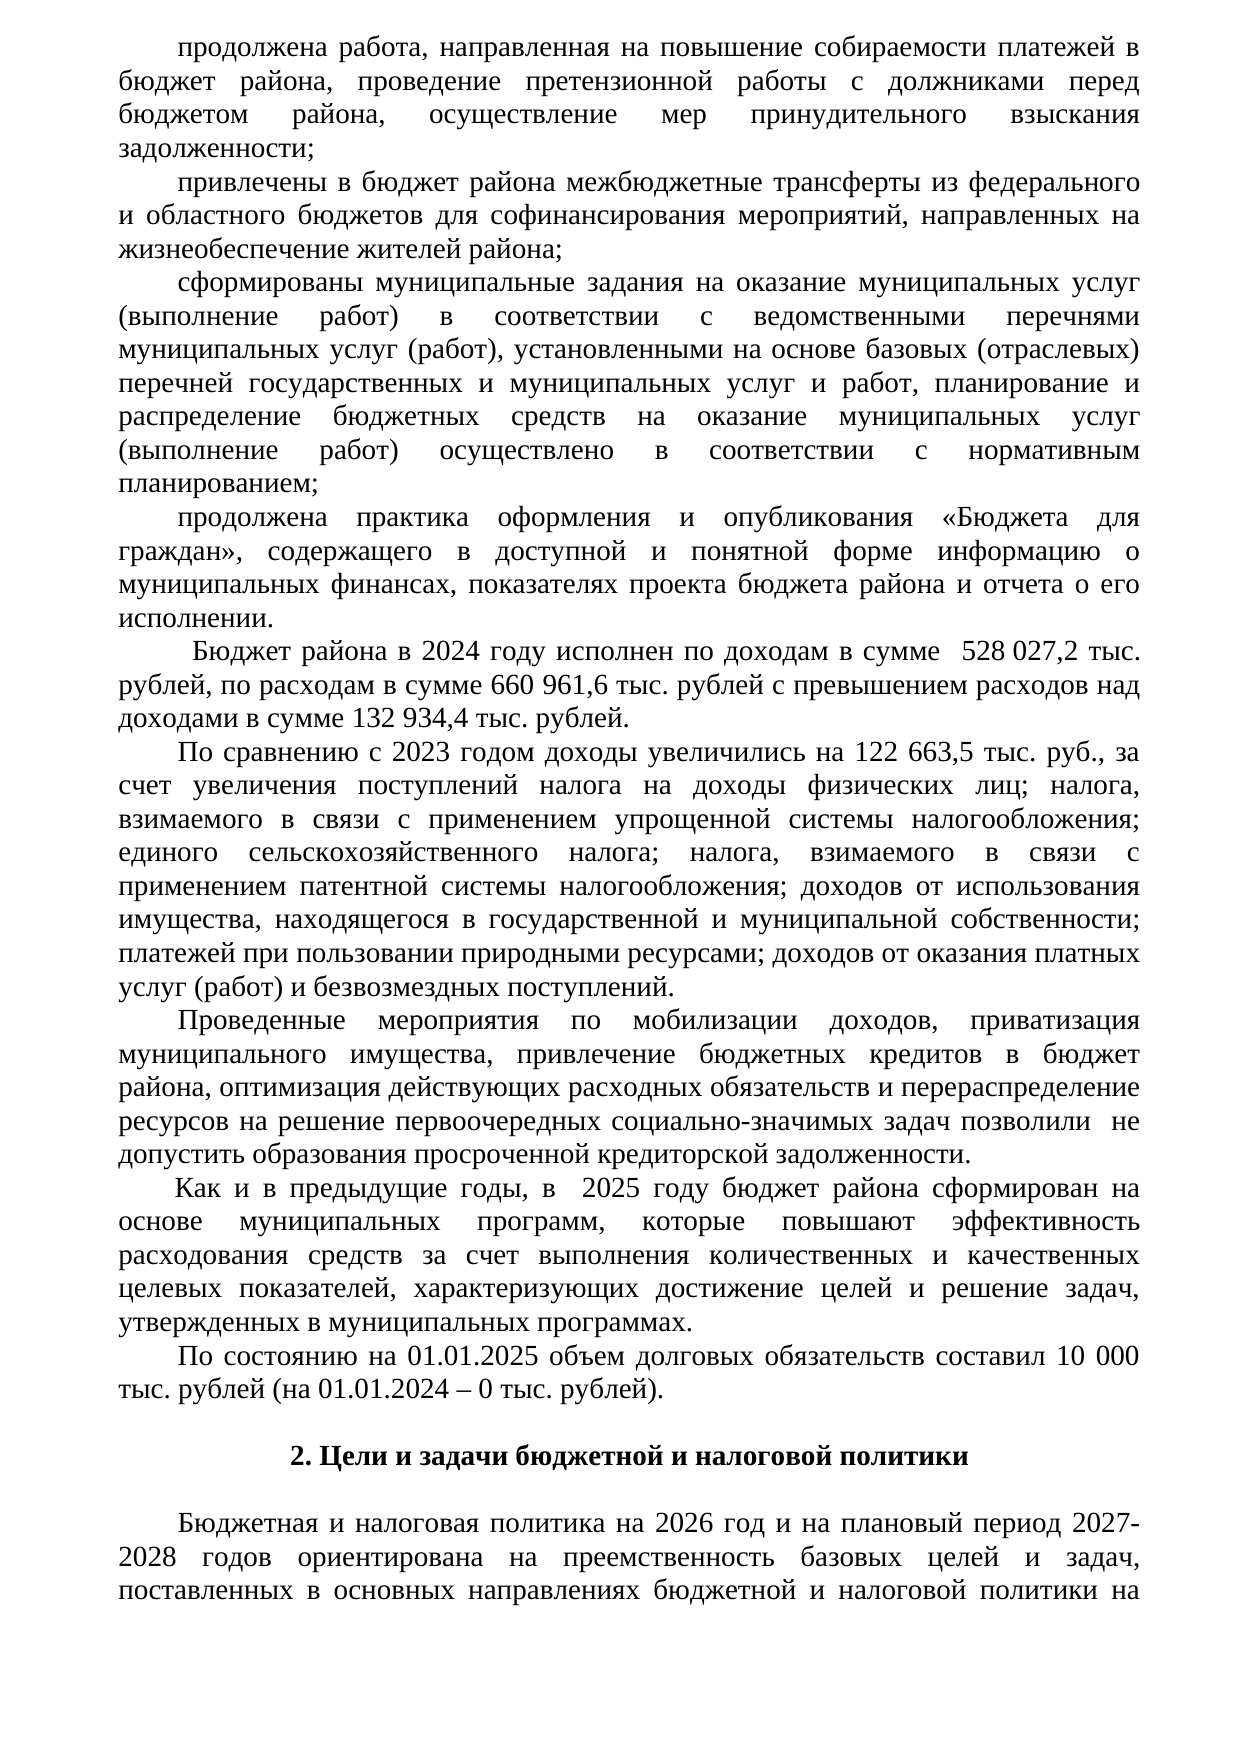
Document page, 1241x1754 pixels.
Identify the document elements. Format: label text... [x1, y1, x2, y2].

text Бюджет района в 2024 году исполнен по доходам в сумме 528 027,2 тыс. рублей, по расходам в сумме 660 961,6 тыс. рублей с превышением расходов над доходами в сумме 132 934,4 тыс. рублей. [118, 633, 1141, 734]
text 2. Цели и задачи бюджетной и налоговой политики [118, 1438, 1141, 1472]
text Проведенные мероприятия по мобилизации доходов, приватизация муниципального имущества, привлечение бюджетных кредитов в бюджет района, оптимизация действующих расходных обязательств и перераспределение ресурсов на решение первоочередных социально-значимых задач позволили не допустить образования просроченной кредиторской задолженности. [118, 1002, 1141, 1170]
text продолжена практика оформления и опубликования «Бюджета для граждан», содержащего в доступной и понятной форме информацию о муниципальных финансах, показателях проекта бюджета района и отчета о его исполнении. [118, 499, 1141, 633]
text продолжена работа, направленная на повышение собираемости платежей в бюджет района, проведение претензионной работы с должниками перед бюджетом района, осуществление мер принудительного взыскания задолженности; [118, 29, 1141, 164]
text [118, 1505, 1141, 1606]
text По состоянию на 01.01.2025 объем долговых обязательств составил 10 000 тыс. рублей (на 01.01.2024 – 0 тыс. рублей). [118, 1338, 1141, 1405]
text привлечены в бюджет района межбюджетные трансферты из федерального и областного бюджетов для софинансирования мероприятий, направленных на жизнеобеспечение жителей района; [118, 164, 1141, 264]
text По сравнению с 2023 годом доходы увеличились на 122 663,5 тыс. руб., за счет увеличения поступлений налога на доходы физических лиц; налога, взимаемого в связи с применением упрощенной системы налогообложения; единого сельскохозяйственного налога; налога, взимаемого в связи с применением патентной системы налогообложения; доходов от использования имущества, находящегося в государственной и муниципальной собственности; платежей при пользовании природными ресурсами; доходов от оказания платных услуг (работ) и безвозмездных поступлений. [118, 734, 1141, 1002]
text Как и в предыдущие годы, в 2025 году бюджет района сформирован на основе муниципальных программ, которые повышают эффективность расходования средств за счет выполнения количественных и качественных целевых показателей, характеризующих достижение целей и решение задач, утвержденных в муниципальных программах. [118, 1170, 1141, 1338]
text сформированы муниципальные задания на оказание муниципальных услуг (выполнение работ) в соответствии с ведомственными перечнями муниципальных услуг (работ), установленными на основе базовых (отраслевых) перечней государственных и муниципальных услуг и работ, планирование и распределение бюджетных средств на оказание муниципальных услуг (выполнение работ) осуществлено в соответствии с нормативным планированием; [118, 264, 1141, 499]
